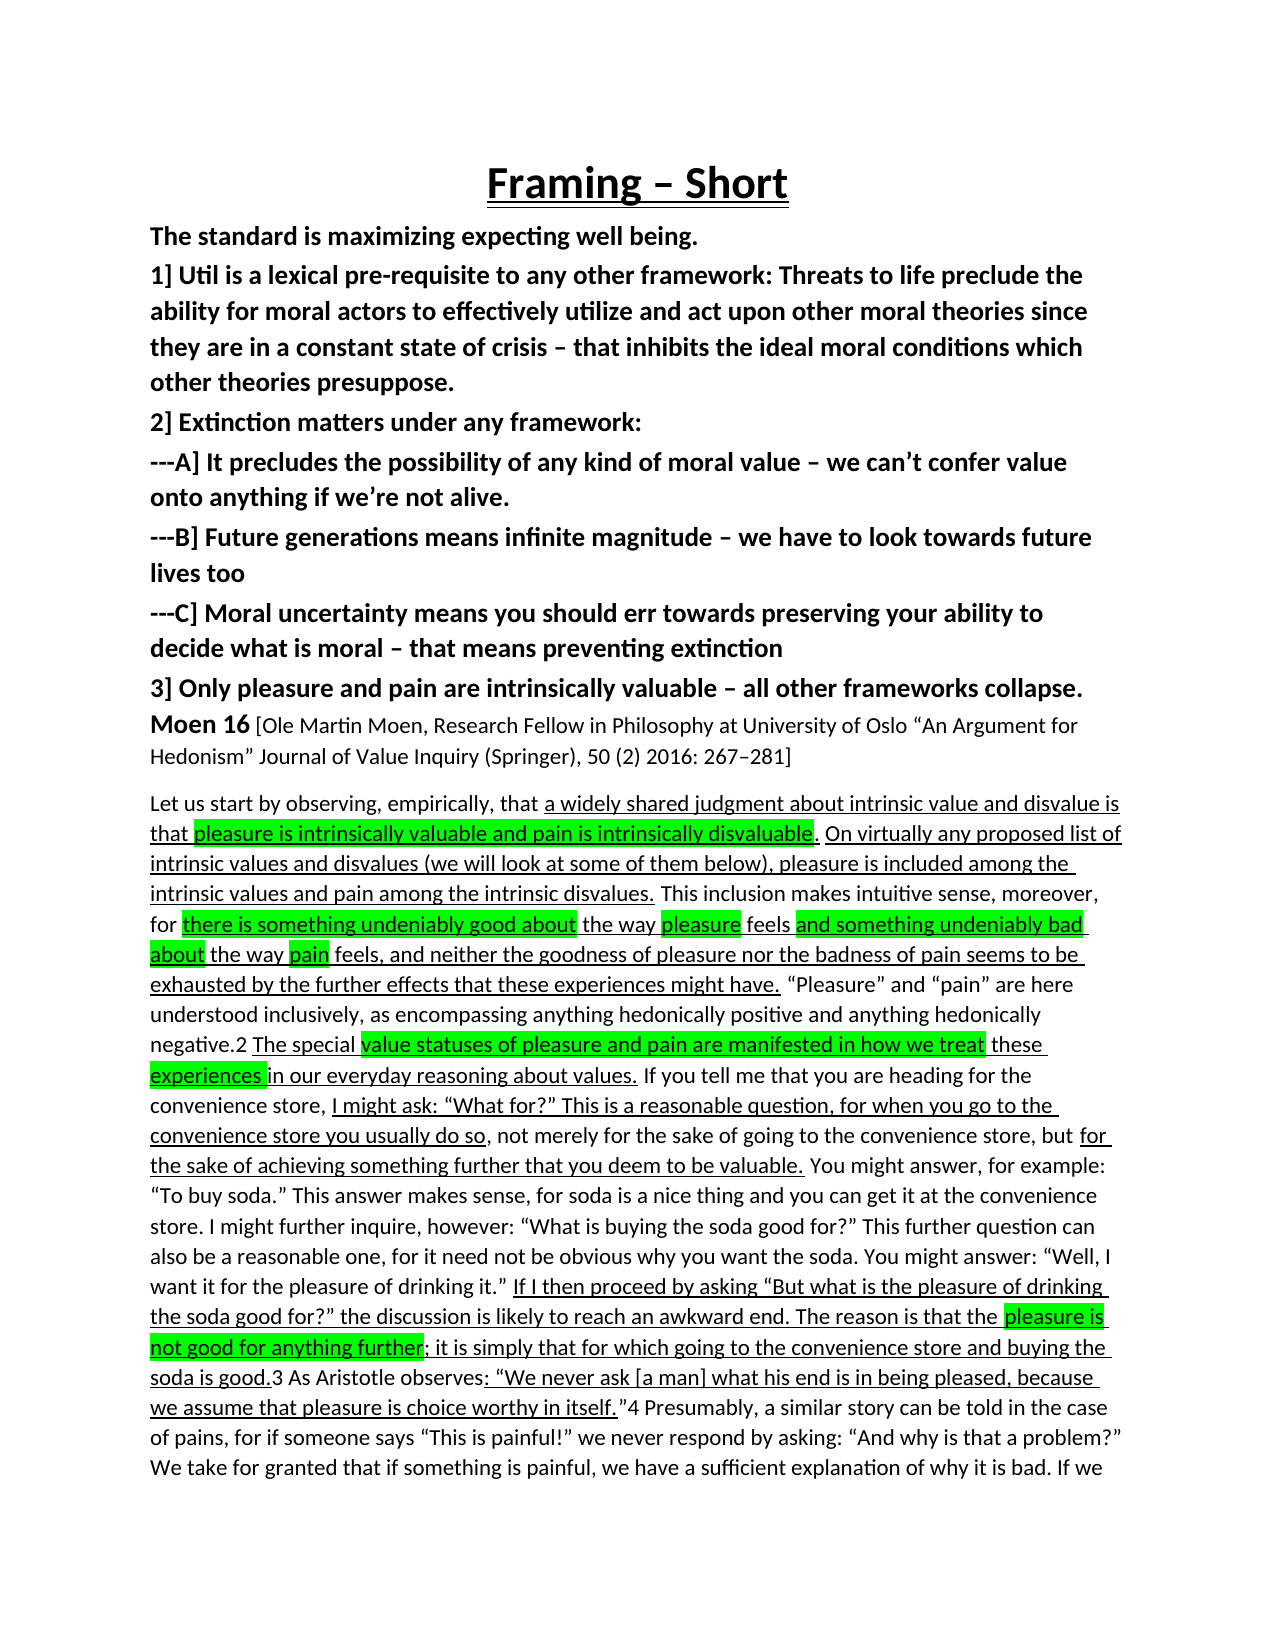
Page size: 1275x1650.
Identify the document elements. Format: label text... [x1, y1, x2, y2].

subtitle ---C] Moral uncertainty means you should err towards preserving your ability to decide what is moral – that means preventing extinction [150, 596, 1125, 664]
subtitle ---A] It precludes the possibility of any kind of moral value – we can’t confer value onto anything if we’re not alive. [150, 445, 1125, 513]
text Moen 16 [Ole Martin Moen, Research Fellow in Philosophy at University of Oslo “An Argument for Hedonism” Journal of Value Inquiry (Springer), 50 (2) 2016: 267–281] [150, 707, 1125, 770]
subtitle Framing – Short [150, 154, 1125, 210]
subtitle 1] Util is a lexical pre-requisite to any other framework: Threats to life preclude the ability for moral actors to effectively utilize and act upon other moral theories since they are in a constant state of crisis – that inhibits the ideal moral conditions which other theories presuppose. [150, 258, 1125, 398]
subtitle 2] Extinction matters under any framework: [150, 405, 1125, 438]
subtitle 3] Only pleasure and pain are intrinsically valuable – all other frameworks collapse. [150, 671, 1125, 704]
subtitle The standard is maximizing expecting well being. [150, 219, 1125, 252]
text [150, 789, 1125, 1481]
subtitle ---B] Future generations means infinite magnitude – we have to look towards future lives too [150, 520, 1125, 589]
